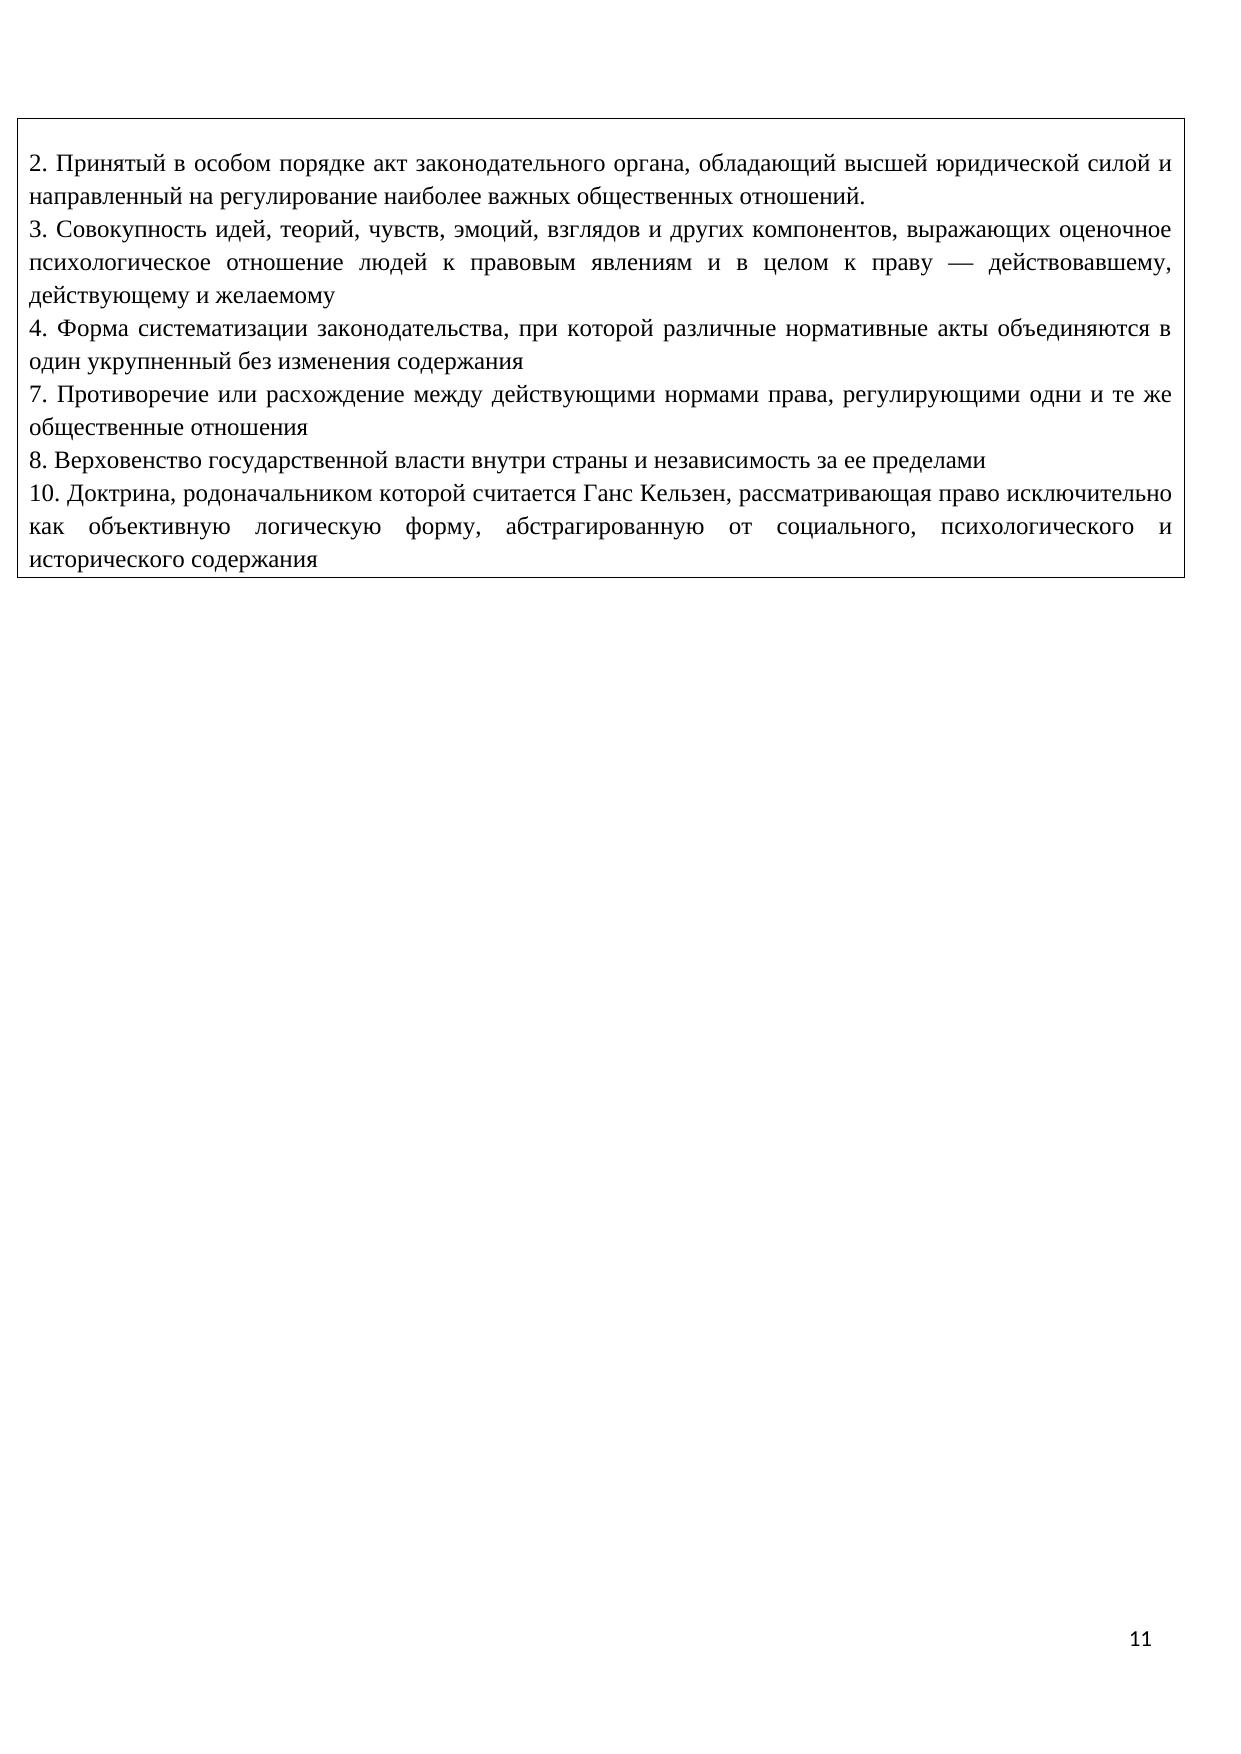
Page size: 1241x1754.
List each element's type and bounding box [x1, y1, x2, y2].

table_cell [18, 119, 1184, 577]
